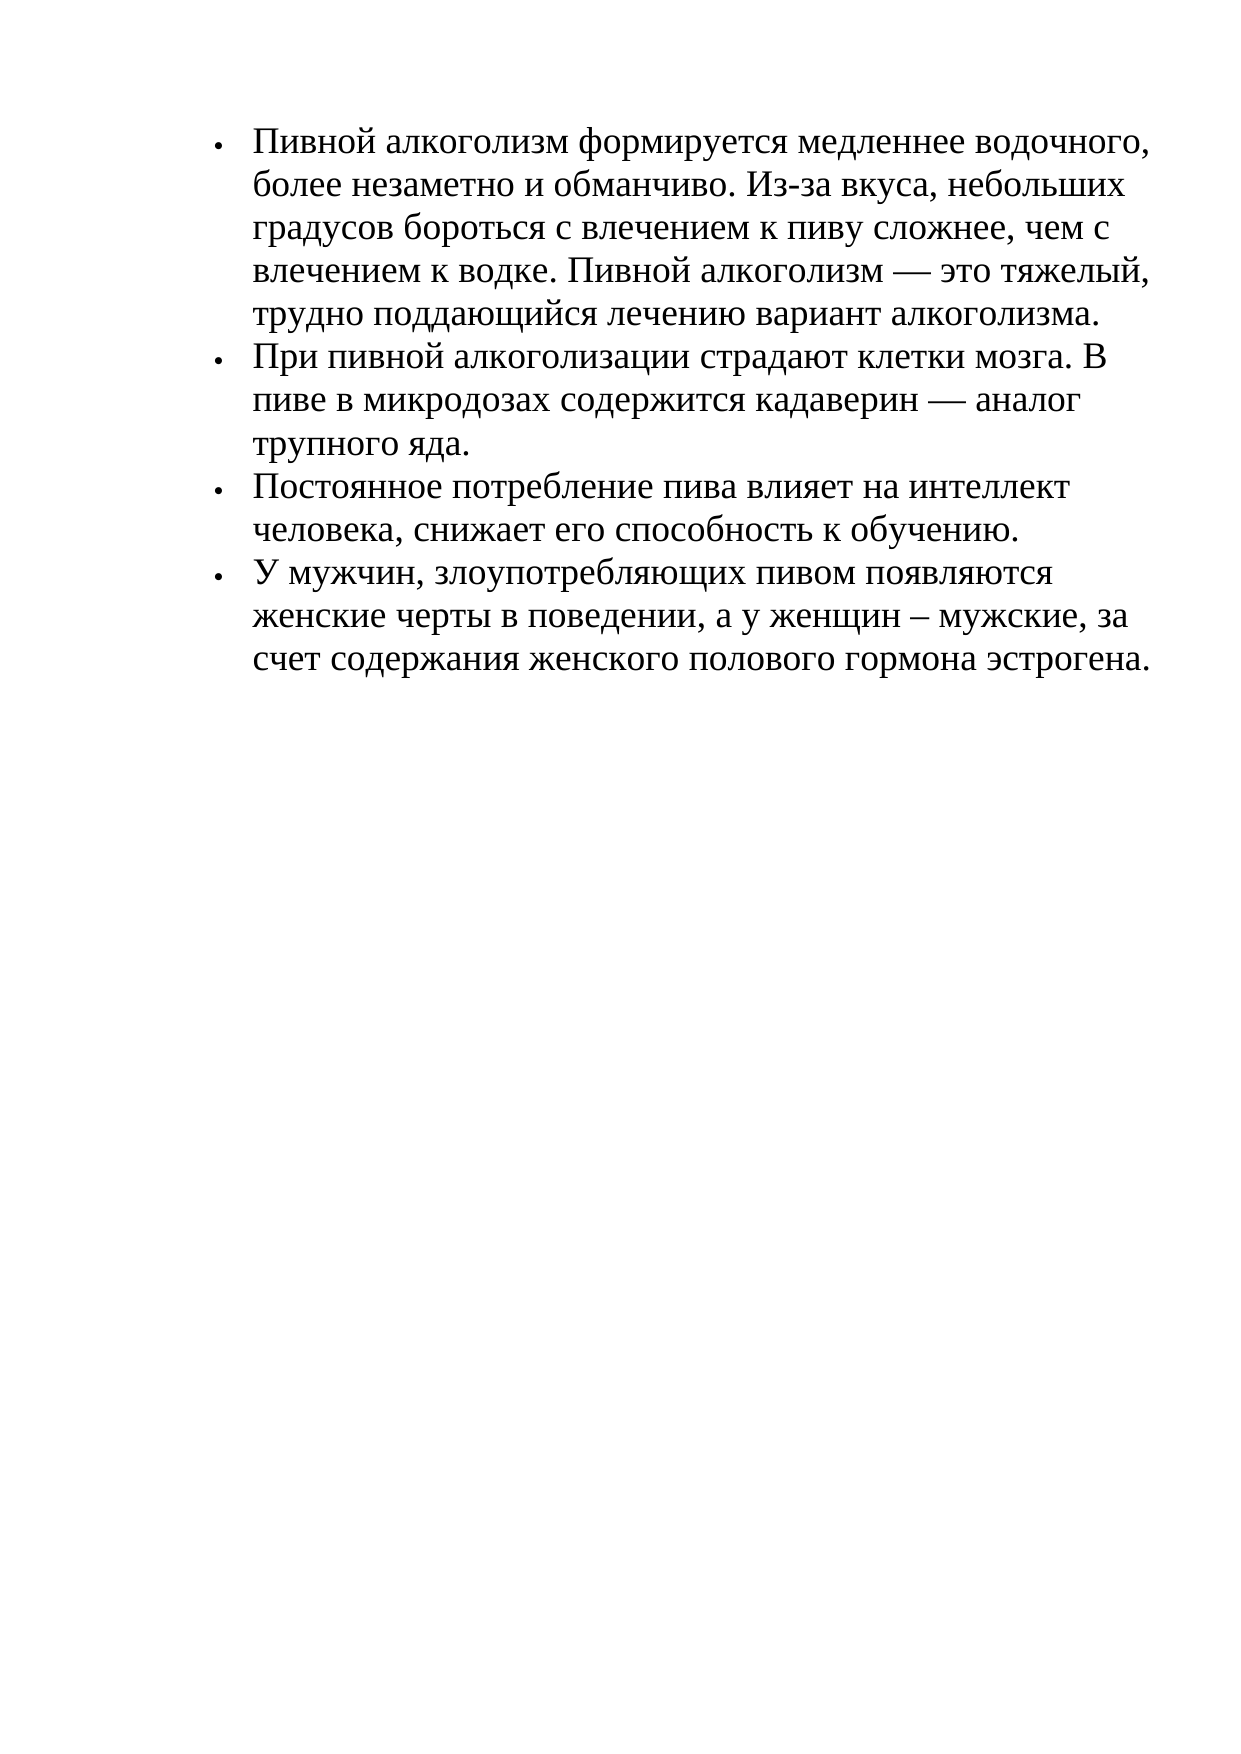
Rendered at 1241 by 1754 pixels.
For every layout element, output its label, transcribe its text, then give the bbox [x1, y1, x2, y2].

list Постоянное потребление пива влияет на интеллект человека, снижает его способность к обучению. [215, 463, 1152, 549]
list При пивной алкоголизации страдают клетки мозга. В пиве в микродозах содержится кадаверин — аналог трупного яда. [215, 334, 1152, 463]
list У мужчин, злоупотребляющих пивом появляются женские черты в поведении, а у женщин – мужские, за счет содержания женского полового гормона эстрогена. [215, 549, 1152, 679]
list Пивной алкоголизм формируется медленнее водочного, более незаметно и обманчиво. Из-за вкуса, небольших градусов бороться с влечением к пиву сложнее, чем с влечением к водке. Пивной алкоголизм — это тяжелый, трудно поддающийся лечению вариант алкоголизма. [215, 118, 1152, 334]
